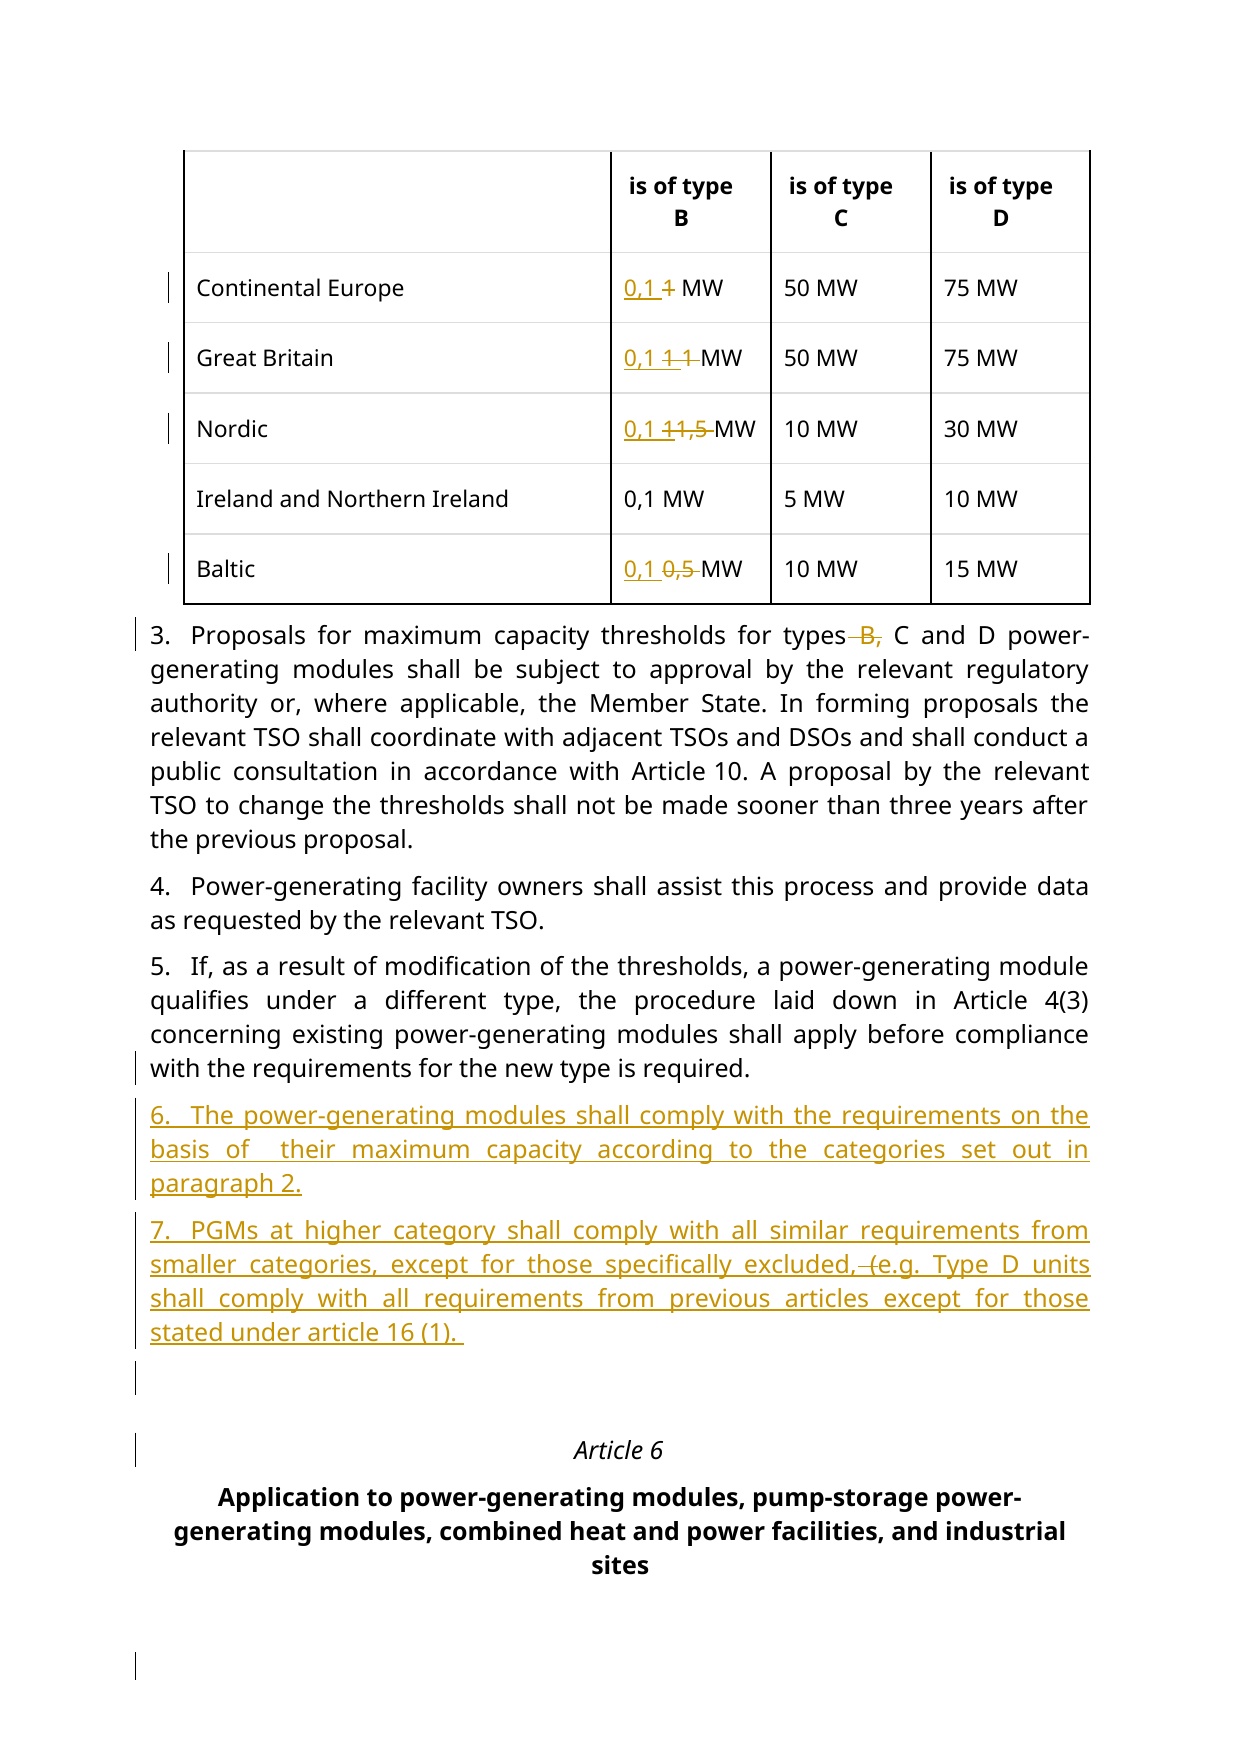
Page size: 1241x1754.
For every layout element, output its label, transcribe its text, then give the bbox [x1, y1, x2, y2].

text Article 6 [150, 1433, 1090, 1467]
table_header (d) [150, 150, 183, 605]
text 3. Proposals for maximum capacity thresholds for types C and D power-generating modules shall be subject to approval by the relevant regulatory authority or, where applicable, the Member State. In forming proposals the relevant TSO shall coordinate with adjacent TSOs and DSOs and shall conduct a public consultation in accordance with Article 10. A proposal by the relevant TSO to change the thresholds shall not be made sooner than three years after the previous proposal. [150, 617, 1090, 856]
text 4. Power-generating facility owners shall assist this process and provide data as requested by the relevant TSO. [150, 868, 1090, 936]
text 5. If, as a result of modification of the thresholds, a power-generating module qualifies under a different type, the procedure laid down in Article 4(3) concerning existing power-generating modules shall apply before compliance with the requirements for the new type is required. [150, 949, 1090, 1085]
text Application to power-generating modules, pump-storage power-generating modules, combined heat and power facilities, and industrial sites [150, 1479, 1090, 1581]
